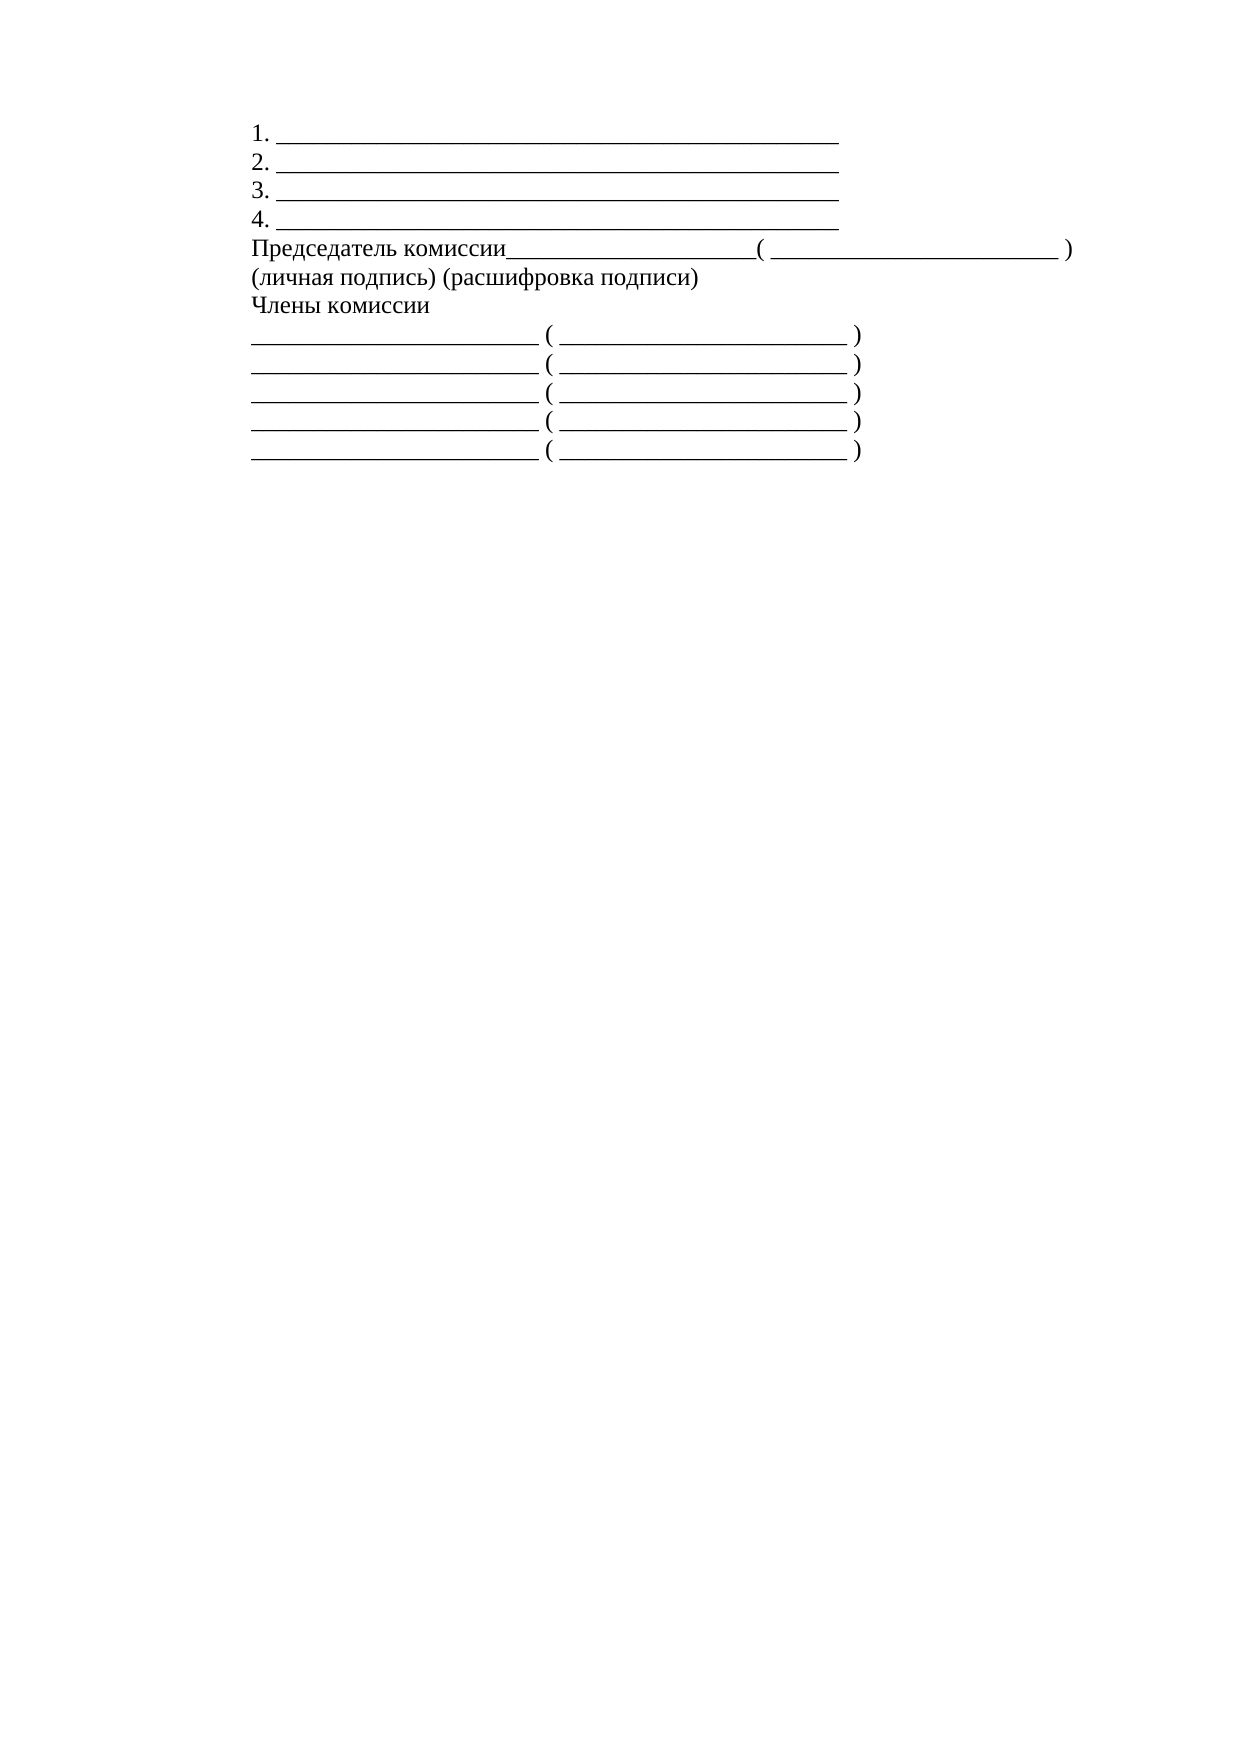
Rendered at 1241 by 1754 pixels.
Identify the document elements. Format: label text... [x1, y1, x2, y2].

text Члены комиссии [177, 291, 1152, 319]
text 1. _____________________________________________ [177, 118, 1152, 147]
text _______________________ ( _______________________ ) [177, 377, 1152, 406]
text 3. _____________________________________________ [177, 176, 1152, 204]
text (личная подпись) (расшифровка подписи) [177, 262, 1152, 291]
text _______________________ ( _______________________ ) [177, 319, 1152, 348]
text _______________________ ( _______________________ ) [177, 406, 1152, 434]
text _______________________ ( _______________________ ) [177, 434, 1152, 463]
text 2. _____________________________________________ [177, 147, 1152, 176]
text 4. _____________________________________________ [177, 204, 1152, 233]
text Председатель комиссии____________________( _______________________ ) [177, 233, 1152, 262]
text _______________________ ( _______________________ ) [177, 348, 1152, 377]
